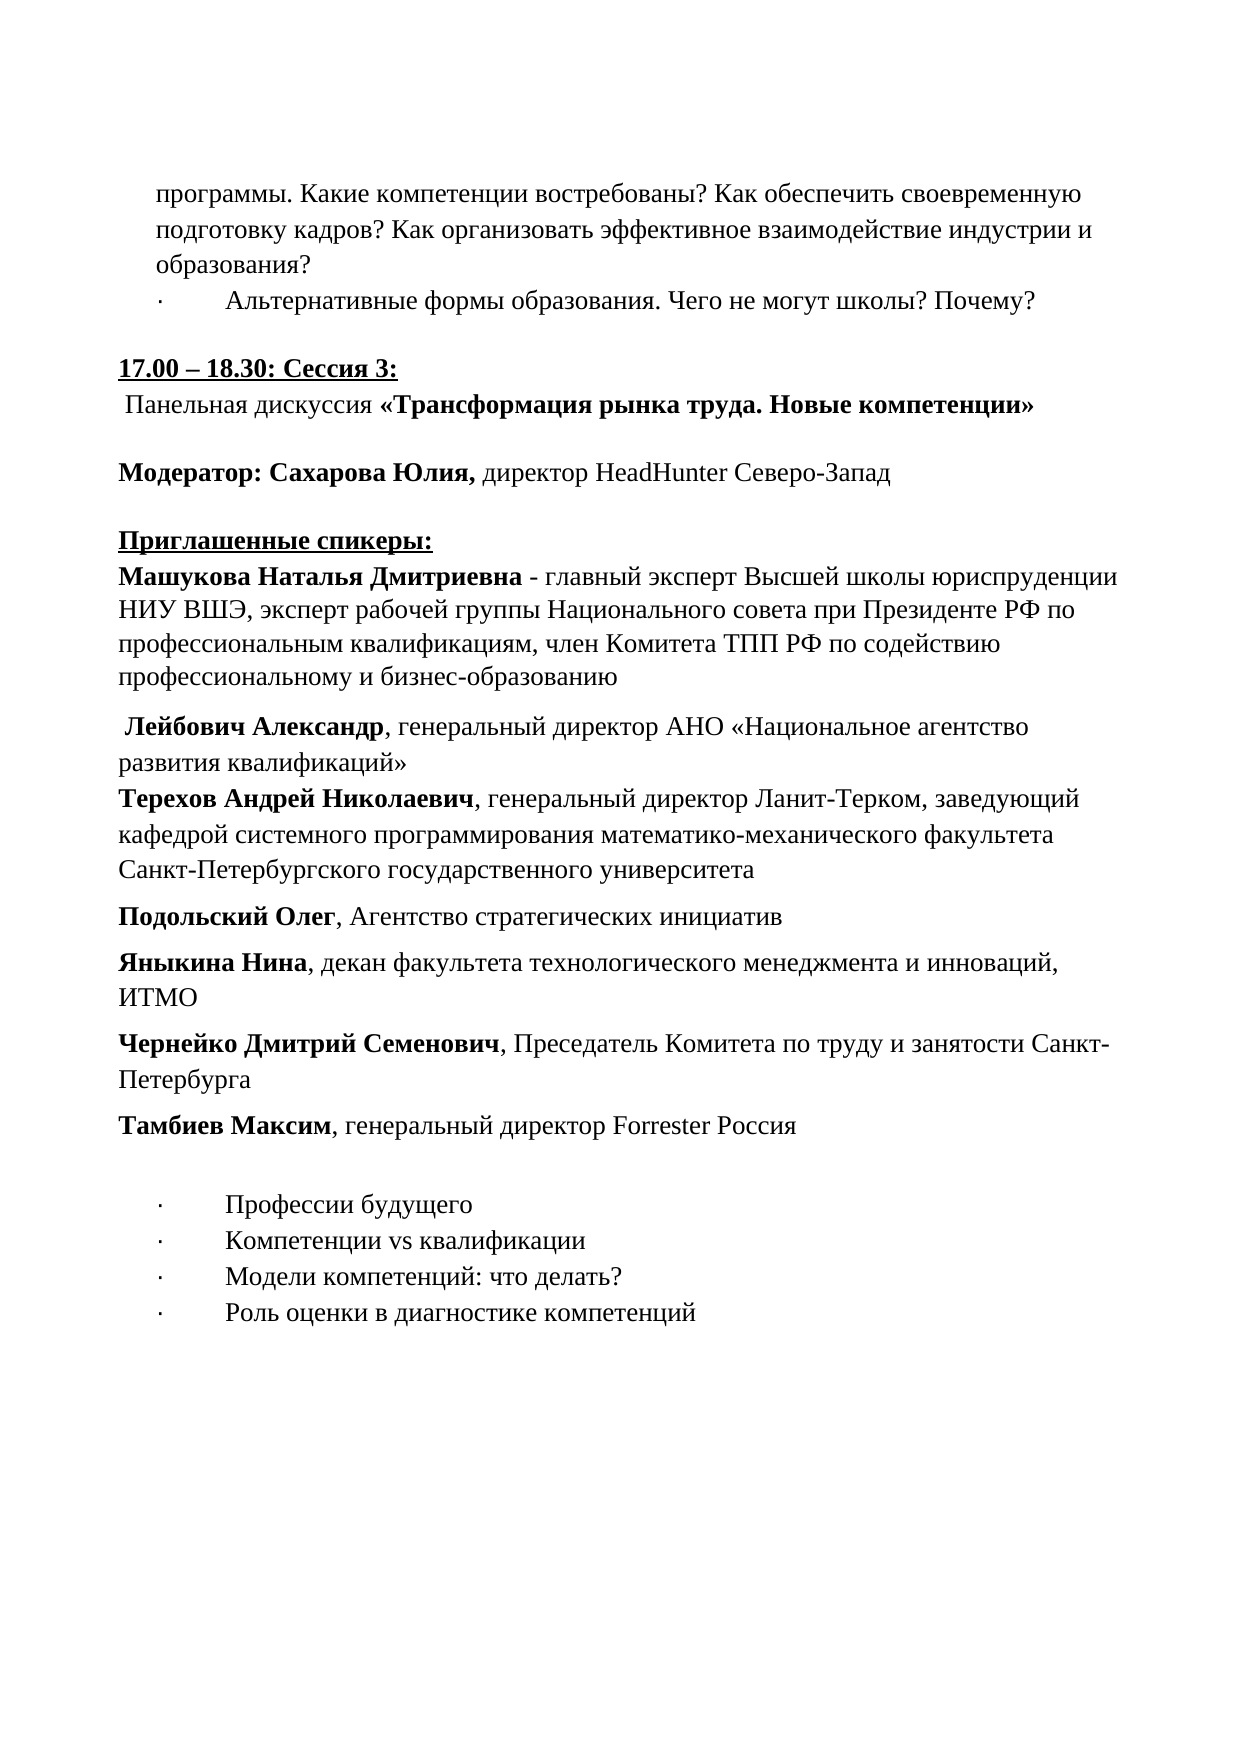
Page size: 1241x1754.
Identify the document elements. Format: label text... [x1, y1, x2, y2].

text Яныкина Нина, декан факультета технологического менеджмента и инноваций, ИТМО [118, 946, 1122, 1013]
text Терехов Андрей Николаевич, генеральный директор Ланит-Терком, заведующий кафедрой системного программирования математико-механического факультета Санкт-Петербургского государственного университета [118, 782, 1122, 884]
text · Альтернативные формы образования. Чего не могут школы? Почему? [156, 284, 1122, 316]
text · Компетенции vs квалификации [156, 1224, 1122, 1255]
text 17.00 – 18.30: Сессия 3: [118, 352, 1122, 383]
text Машукова Наталья Дмитриевна - главный эксперт Высшей школы юриспруденции НИУ ВШЭ, эксперт рабочей группы Национального совета при Президенте РФ по профессиональным квалификациям, член Комитета ТПП РФ по содействию профессиональному и бизнес-образованию [118, 560, 1122, 691]
text · Модели компетенций: что делать? [156, 1260, 1122, 1291]
text Модератор: Сахарова Юлия, директор HeadHunter Северо-Запад [118, 456, 1122, 487]
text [156, 177, 1122, 280]
text · Профессии будущего [156, 1188, 1122, 1219]
text · Роль оценки в диагностике компетенций [156, 1296, 1122, 1327]
text Подольский Олег, Агентство стратегических инициатив [118, 899, 1122, 931]
text Тамбиев Максим, генеральный директор Forrester Россия [118, 1109, 1122, 1141]
text Чернейко Дмитрий Семенович, Преседатель Комитета по труду и занятости Санкт-Петербурга [118, 1028, 1122, 1094]
text Панельная дискуссия «Трансформация рынка труда. Новые компетенции» [118, 388, 1122, 419]
text Приглашенные спикеры: [118, 524, 1122, 555]
text Лейбович Александр, генеральный директор АНО «Национальное агентство развития квалификаций» [118, 711, 1122, 777]
